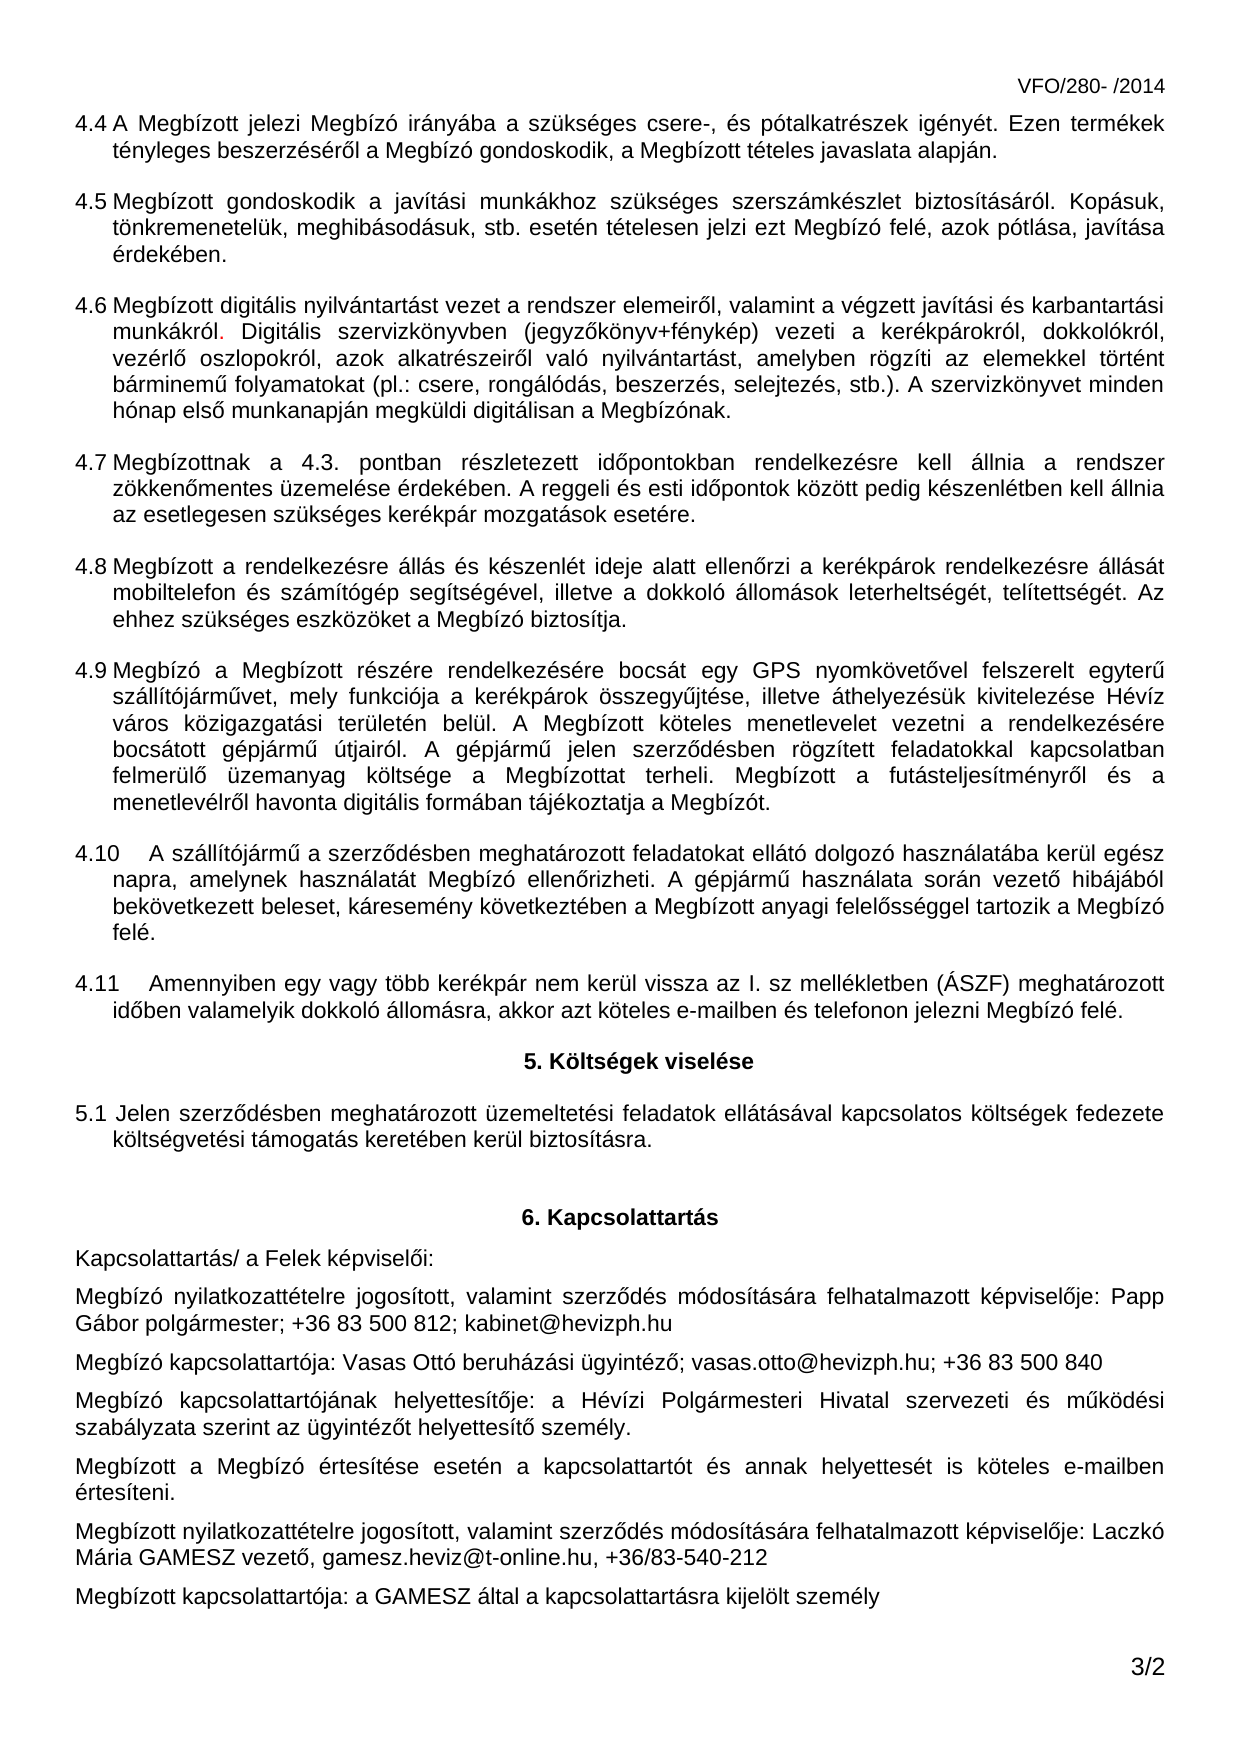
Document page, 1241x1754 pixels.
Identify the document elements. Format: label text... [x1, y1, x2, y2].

text 6. Kapcsolattartás [75, 1203, 1165, 1230]
list Megbízott gondoskodik a javítási munkákhoz szükséges szerszámkészlet biztosításáról. Kopásuk, tönkremenetelük, meghibásodásuk, stb. esetén tételesen jelzi ezt Megbízó felé, azok pótlása, javítása érdekében. [75, 188, 1165, 267]
list Amennyiben egy vagy több kerékpár nem kerül vissza az I. sz mellékletben (ÁSZF) meghatározott időben valamelyik dokkoló állomásra, akkor azt köteles e-mailben és telefonon jelezni Megbízó felé. [75, 970, 1165, 1023]
text 5. Költségek viselése [112, 1048, 1165, 1074]
text Megbízott nyilatkozattételre jogosított, valamint szerződés módosítására felhatalmazott képviselője: Laczkó Mária GAMESZ vezető, gamesz.heviz@t-online.hu, +36/83-540-212 [75, 1518, 1165, 1571]
text 5.1 Jelen szerződésben meghatározott üzemeltetési feladatok ellátásával kapcsolatos költségek fedezete költségvetési támogatás keretében kerül biztosításra. [75, 1099, 1165, 1152]
text Megbízó kapcsolattartójának helyettesítője: a Hévízi Polgármesteri Hivatal szervezeti és működési szabályzata szerint az ügyintézőt helyettesítő személy. [75, 1387, 1165, 1440]
text Megbízó kapcsolattartója: Vasas Ottó beruházási ügyintéző; vasas.otto@hevizph.hu; +36 83 500 840 [75, 1348, 1165, 1375]
text Megbízott kapcsolattartója: a GAMESZ által a kapcsolattartásra kijelölt személy [75, 1583, 1165, 1609]
list Megbízott a rendelkezésre állás és készenlét ideje alatt ellenőrzi a kerékpárok rendelkezésre állását mobiltelefon és számítógép segítségével, illetve a dokkoló állomások leterheltségét, telítettségét. Az ehhez szükséges eszközöket a Megbízó biztosítja. [75, 553, 1165, 632]
list A Megbízott jelezi Megbízó irányába a szükséges csere-, és pótalkatrészek igényét. Ezen termékek tényleges beszerzéséről a Megbízó gondoskodik, a Megbízott tételes javaslata alapján. [75, 110, 1165, 163]
text Kapcsolattartás/ a Felek képviselői: [75, 1244, 1165, 1271]
list Megbízott digitális nyilvántartást vezet a rendszer elemeiről, valamint a végzett javítási és karbantartási munkákról. Digitális szervizkönyvben (jegyzőkönyv+fénykép) vezeti a kerékpárokról, dokkolókról, vezérlő oszlopokról, azok alkatrészeiről való nyilvántartást, amelyben rögzíti az elemekkel történt bárminemű folyamatokat (pl.: csere, rongálódás, beszerzés, selejtezés, stb.). A szervizkönyvet minden hónap első munkanapján megküldi digitálisan a Megbízónak. [75, 292, 1165, 424]
list Megbízottnak a 4.3. pontban részletezett időpontokban rendelkezésre kell állnia a rendszer zökkenőmentes üzemelése érdekében. A reggeli és esti időpontok között pedig készenlétben kell állnia az esetlegesen szükséges kerékpár mozgatások esetére. [75, 449, 1165, 528]
list Megbízó a Megbízott részére rendelkezésére bocsát egy GPS nyomkövetővel felszerelt egyterű szállítójárművet, mely funkciója a kerékpárok összegyűjtése, illetve áthelyezésük kivitelezése Hévíz város közigazgatási területén belül. A Megbízott köteles menetlevelet vezetni a rendelkezésére bocsátott gépjármű útjairól. A gépjármű jelen szerződésben rögzített feladatokkal kapcsolatban felmerülő üzemanyag költsége a Megbízottat terheli. Megbízott a futásteljesítményről és a menetlevélről havonta digitális formában tájékoztatja a Megbízót. [75, 657, 1165, 815]
text Megbízott a Megbízó értesítése esetén a kapcsolattartót és annak helyettesét is köteles e-mailben értesíteni. [75, 1453, 1165, 1505]
list A szállítójármű a szerződésben meghatározott feladatokat ellátó dolgozó használatába kerül egész napra, amelynek használatát Megbízó ellenőrizheti. A gépjármű használata során vezető hibájából bekövetkezett beleset, káresemény következtében a Megbízott anyagi felelősséggel tartozik a Megbízó felé. [75, 840, 1165, 945]
text Megbízó nyilatkozattételre jogosított, valamint szerződés módosítására felhatalmazott képviselője: Papp Gábor polgármester; +36 83 500 812; kabinet@hevizph.hu [75, 1283, 1165, 1336]
